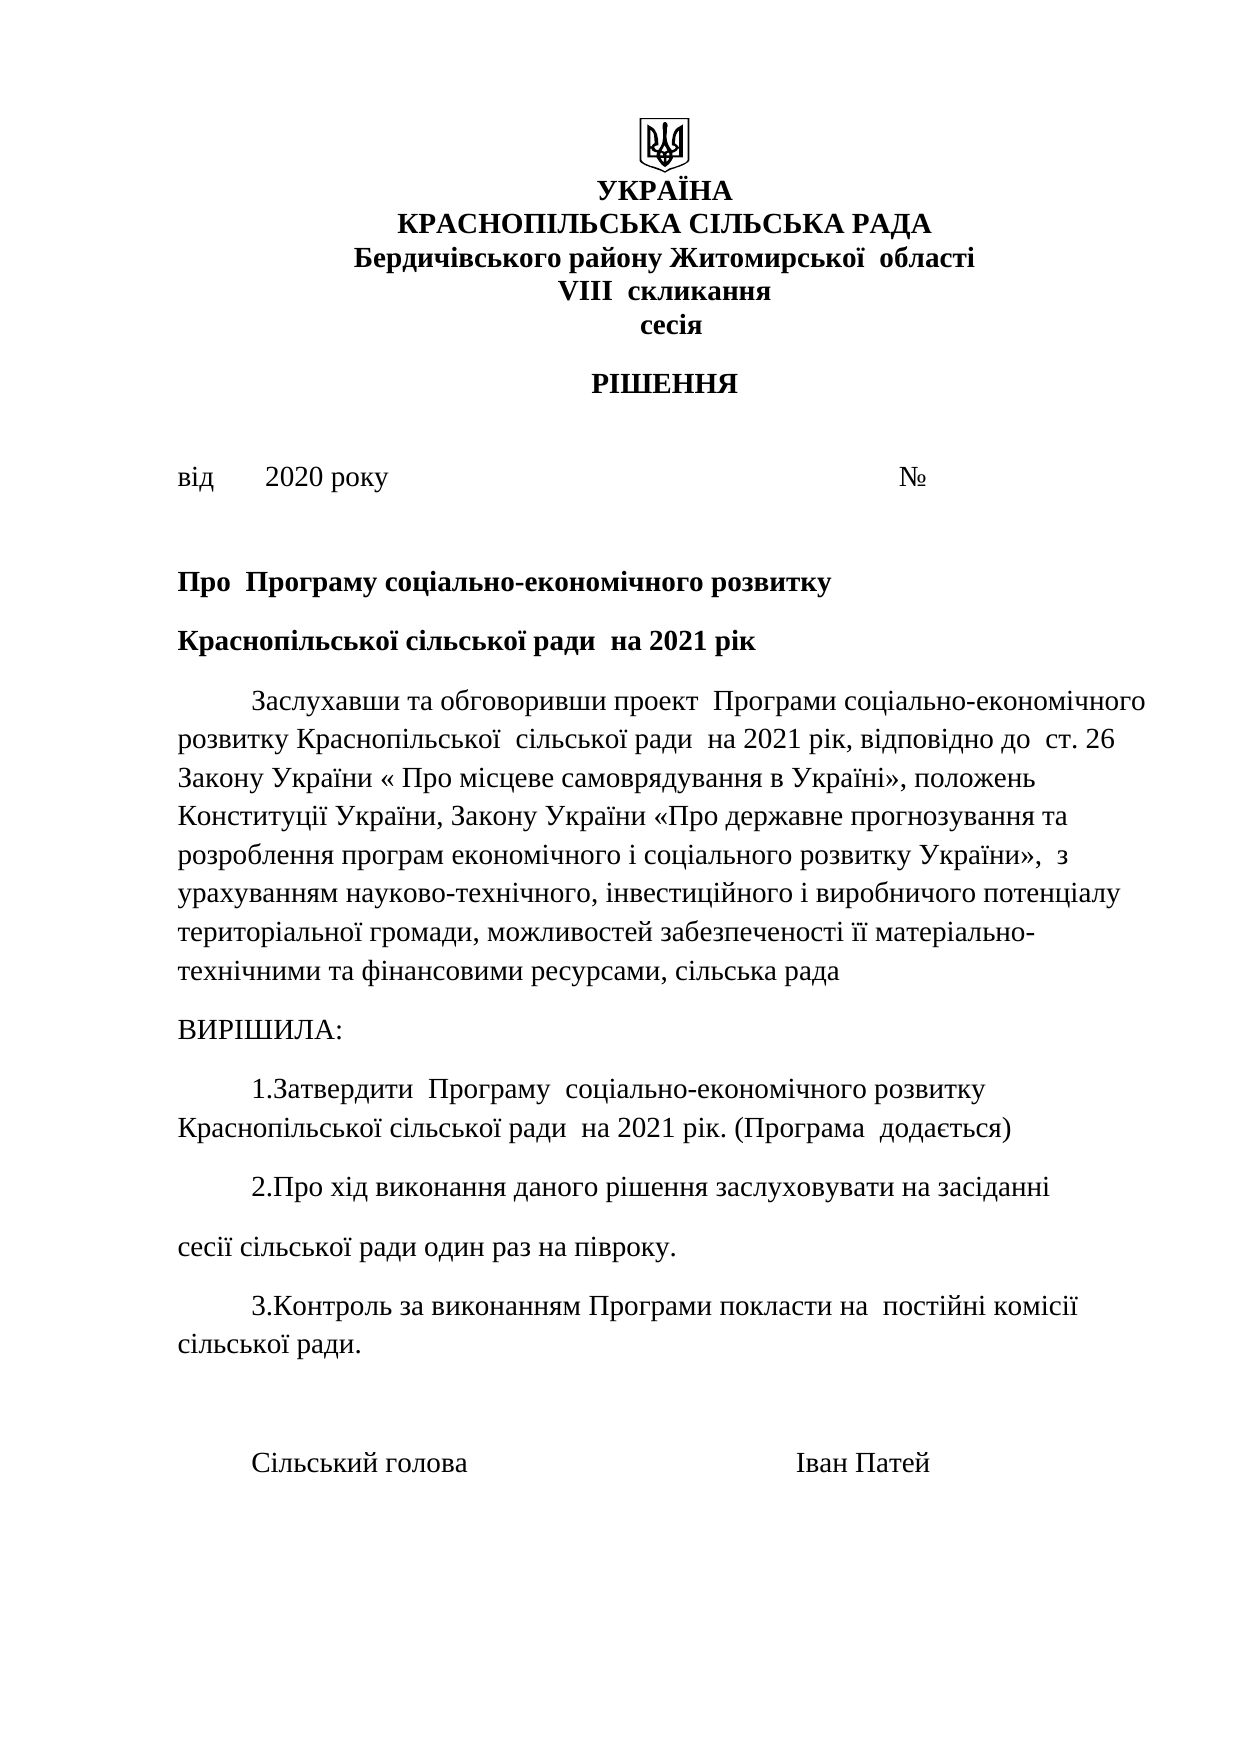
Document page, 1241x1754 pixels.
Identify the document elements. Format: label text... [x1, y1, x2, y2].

subtitle VIII скликання [177, 273, 1152, 307]
text 2.Про хід виконання даного рішення заслуховувати на засіданні [177, 1169, 1152, 1203]
text Краснопільської сільської ради на 2021 рік [177, 623, 1152, 657]
subtitle УКРАЇНА [177, 173, 1152, 206]
text 3.Контроль за виконанням Програми покласти на постійні комісії сільської ради. [177, 1288, 1152, 1360]
text Заслухавши та обговоривши проект Програми соціально-економічного розвитку Краснопільської сільської ради на 2021 рік, відповідно до ст. 26 Закону України « Про місцеве самоврядування в Україні», положень Конституції України, Закону України «Про державне прогнозування та розроблення програм економічного і соціального розвитку України», з урахуванням науково-технічного, інвестиційного і виробничого потенціалу територіальної громади, можливостей забезпеченості її матеріально-технічними та фінансовими ресурсами, сільська рада [177, 683, 1152, 986]
subtitle КРАСНОПІЛЬСЬКА СІЛЬСЬКА РАДА [177, 206, 1152, 240]
text Сільський голова Іван Патей [177, 1445, 1152, 1479]
text Про Програму соціально-економічного розвитку [177, 564, 1152, 598]
text РІШЕННЯ [177, 367, 1152, 400]
text 1.Затвердити Програму соціально-економічного розвитку Краснопільської сільської ради на 2021 рік. (Програма додається) [177, 1071, 1152, 1143]
text ВИРІШИЛА: [177, 1012, 1152, 1046]
text сесії сільської ради один раз на півроку. [177, 1229, 1152, 1262]
subtitle Бердичівського району Житомирської області [177, 240, 1152, 273]
text від 2020 року № [177, 459, 1152, 492]
text сесія [177, 307, 1152, 341]
